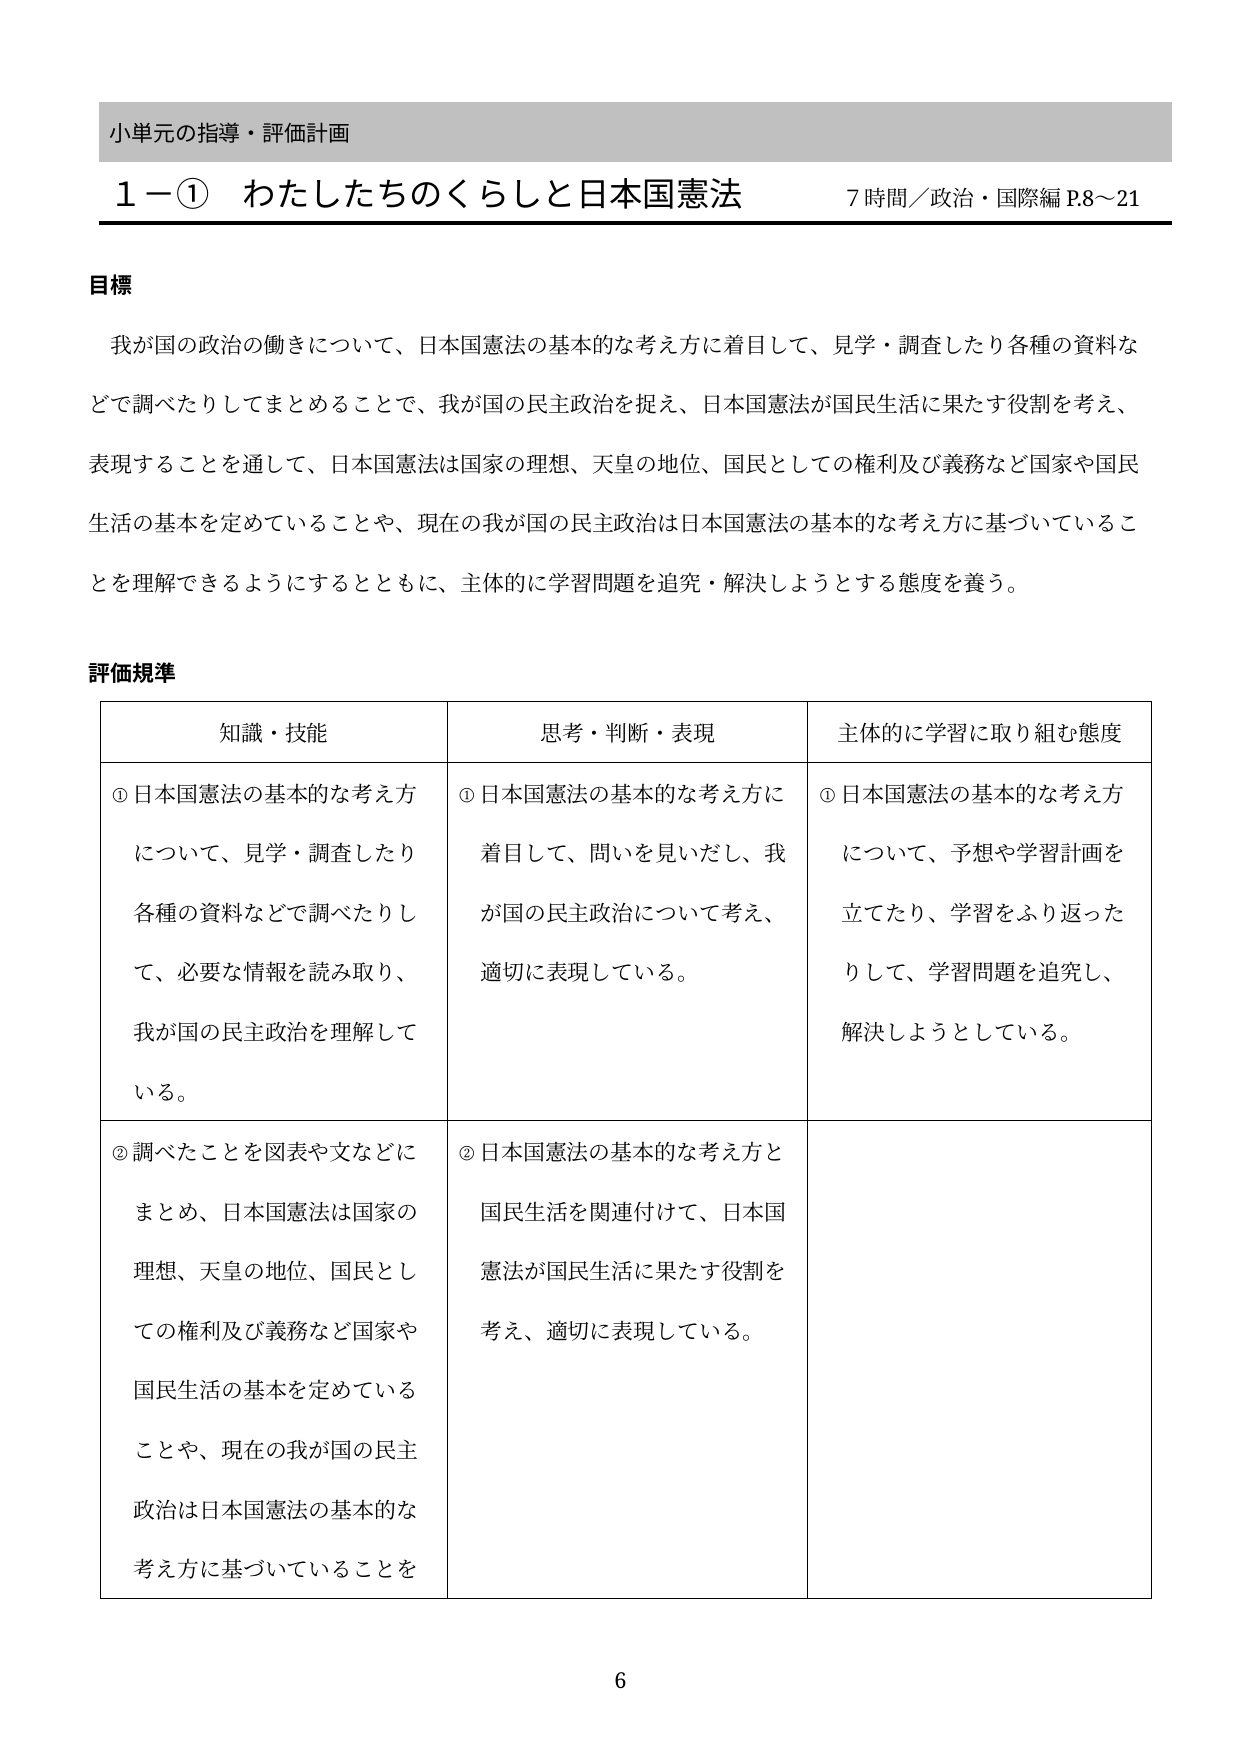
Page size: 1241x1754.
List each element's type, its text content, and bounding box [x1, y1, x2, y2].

table_header 知識・技能 [101, 702, 447, 762]
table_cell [448, 1121, 807, 1598]
table_cell ①日本国憲法の基本的な考え方について、見学・調査したり各種の資料などで調べたりして、必要な情報を読み取り、我が国の民主政治を理解している。 [101, 763, 447, 1120]
text 評価規準 [89, 642, 1152, 701]
table_cell ①日本国憲法の基本的な考え方について、予想や学習計画を立てたり、学習をふり返ったりして、学習問題を追究し、解決しようとしている。 [808, 763, 1151, 1120]
table_header 思考・判断・表現 [448, 702, 807, 762]
table_cell ①日本国憲法の基本的な考え方に着目して、問いを見いだし、我が国の民主政治について考え、適切に表現している。 [448, 763, 807, 1120]
table_header 小単元の指導・評価計画 [99, 102, 1172, 162]
text 我が国の政治の働きについて、日本国憲法の基本的な考え方に着目して、見学・調査したり各種の資料などで調べたりしてまとめることで、我が国の民主政治を捉え、日本国憲法が国民生活に果たす役割を考え、表現することを通して、日本国憲法は国家の理想、天皇の地位、国民としての権利及び義務など国家や国民生活の基本を定めていることや、現在の我が国の民主政治は日本国憲法の基本的な考え方に基づいていることを理解できるようにするとともに、主体的に学習問題を追究・解決しようとする態度を養う。 [89, 314, 1152, 612]
text 目標 [89, 254, 1152, 314]
table_cell １－① わたしたちのくらしと日本国憲法 ７時間／政治・国際編P.8～21 [99, 162, 1172, 221]
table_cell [101, 1121, 447, 1598]
table_cell [808, 1121, 1151, 1598]
table_header 主体的に学習に取り組む態度 [808, 702, 1151, 762]
